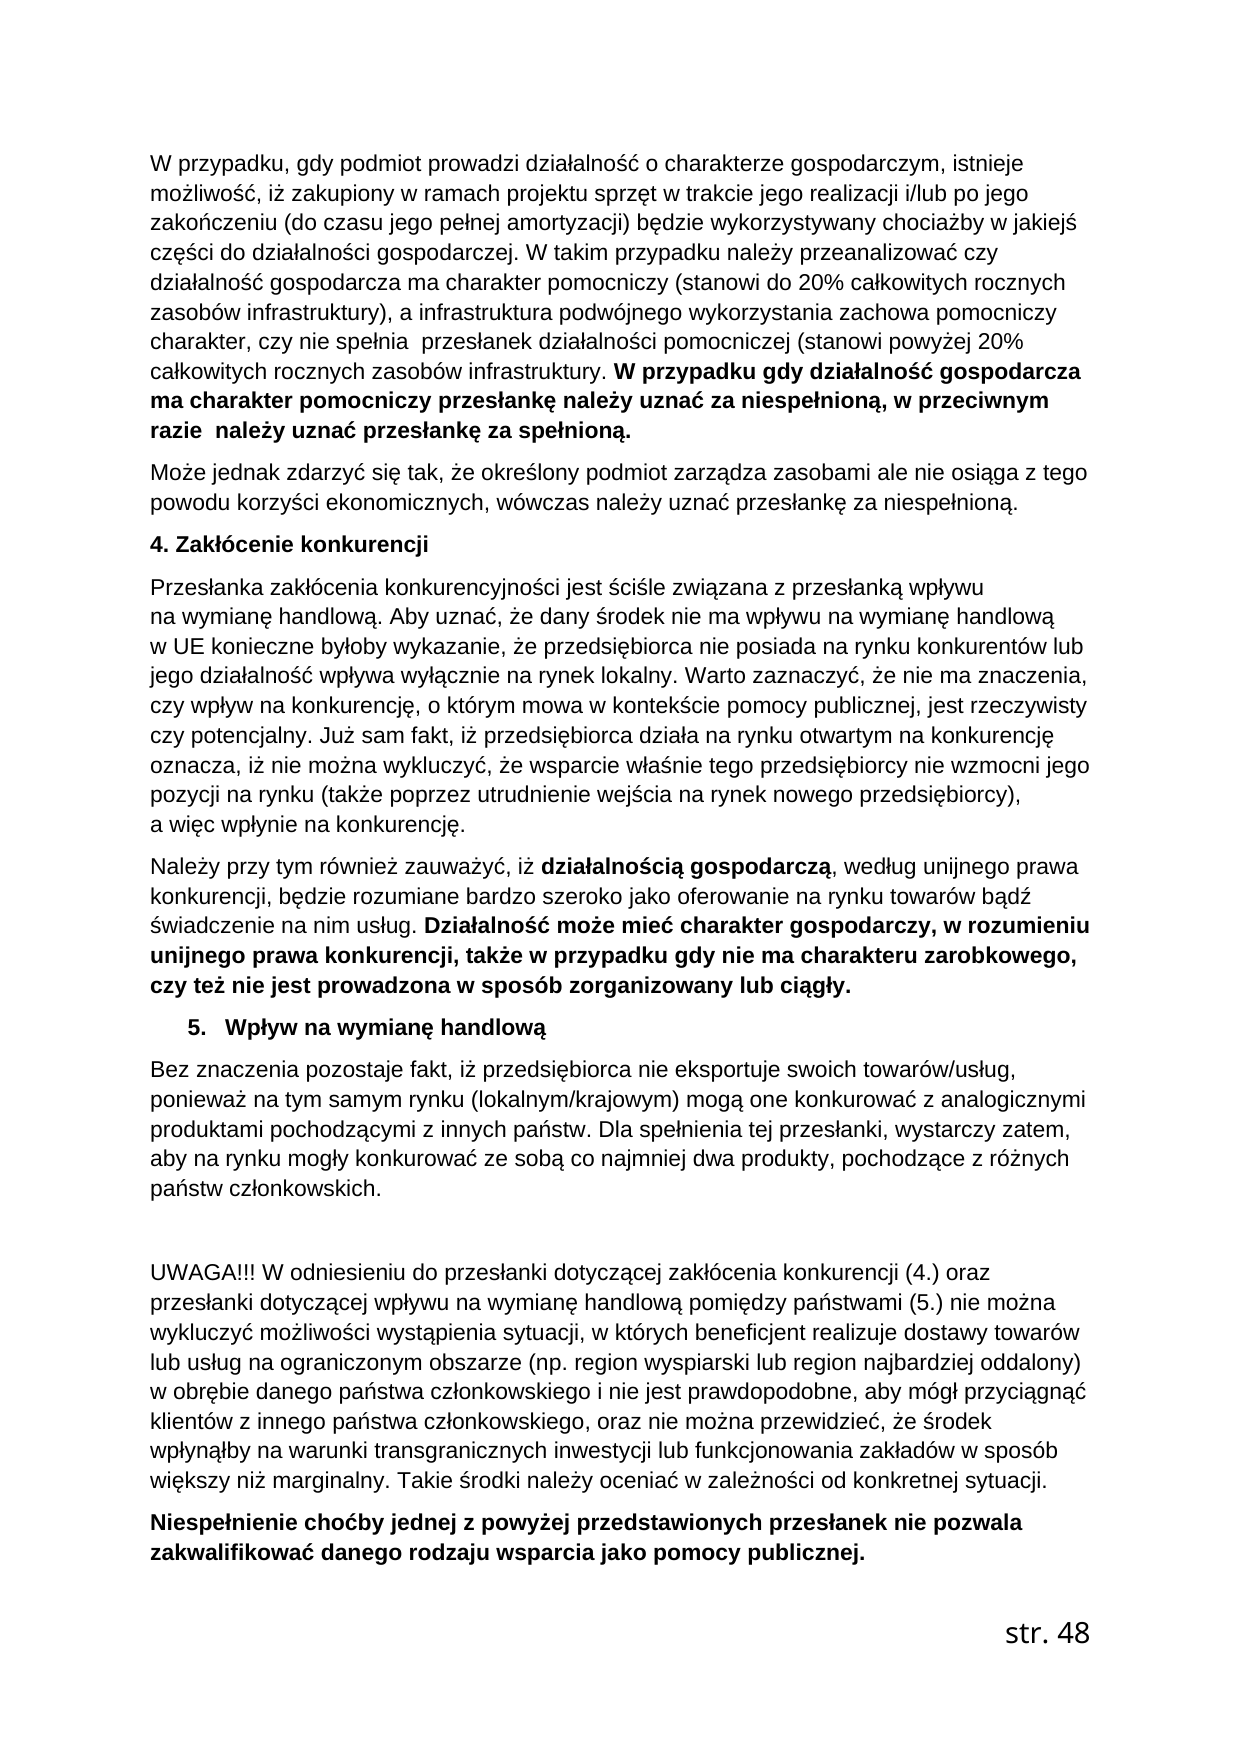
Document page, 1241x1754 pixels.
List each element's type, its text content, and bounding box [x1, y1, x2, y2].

text Może jednak zdarzyć się tak, że określony podmiot zarządza zasobami ale nie osiąga z tego powodu korzyści ekonomicznych, wówczas należy uznać przesłankę za niespełnioną. [150, 459, 1090, 515]
text Należy przy tym również zauważyć, iż działalnością gospodarczą, według unijnego prawa konkurencji, będzie rozumiane bardzo szeroko jako oferowanie na rynku towarów bądź świadczenie na nim usług. Działalność może mieć charakter gospodarczy, w rozumieniu unijnego prawa konkurencji, także w przypadku gdy nie ma charakteru zarobkowego, czy też nie jest prowadzona w sposób zorganizowany lub ciągły. [150, 853, 1090, 998]
text UWAGA!!! W odniesieniu do przesłanki dotyczącej zakłócenia konkurencji (4.) oraz przesłanki dotyczącej wpływu na wymianę handlową pomiędzy państwami (5.) nie można wykluczyć możliwości wystąpienia sytuacji, w których beneficjent realizuje dostawy towarów lub usług na ograniczonym obszarze (np. region wyspiarski lub region najbardziej oddalony) w obrębie danego państwa członkowskiego i nie jest prawdopodobne, aby mógł przyciągnąć klientów z innego państwa członkowskiego, oraz nie można przewidzieć, że środek wpłynąłby na warunki transgranicznych inwestycji lub funkcjonowania zakładów w sposób większy niż marginalny. Takie środki należy oceniać w zależności od konkretnej sytuacji. [150, 1259, 1090, 1493]
text Niespełnienie choćby jednej z powyżej przedstawionych przesłanek nie pozwala zakwalifikować danego rodzaju wsparcia jako pomocy publicznej. [150, 1509, 1090, 1565]
text Bez znaczenia pozostaje fakt, iż przedsiębiorca nie eksportuje swoich towarów/usług, ponieważ na tym samym rynku (lokalnym/krajowym) mogą one konkurować z analogicznymi produktami pochodzącymi z innych państw. Dla spełnienia tej przesłanki, wystarczy zatem, aby na rynku mogły konkurować ze sobą co najmniej dwa produkty, pochodzące z różnych państw członkowskich. [150, 1056, 1090, 1201]
text 4. Zakłócenie konkurencji [150, 531, 1090, 558]
text W przypadku, gdy podmiot prowadzi działalność o charakterze gospodarczym, istnieje możliwość, iż zakupiony w ramach projektu sprzęt w trakcie jego realizacji i/lub po jego zakończeniu (do czasu jego pełnej amortyzacji) będzie wykorzystywany chociażby w jakiejś części do działalności gospodarczej. W takim przypadku należy przeanalizować czy działalność gospodarcza ma charakter pomocniczy (stanowi do 20% całkowitych rocznych zasobów infrastruktury), a infrastruktura podwójnego wykorzystania zachowa pomocniczy charakter, czy nie spełnia przesłanek działalności pomocniczej (stanowi powyżej 20% całkowitych rocznych zasobów infrastruktury. W przypadku gdy działalność gospodarcza ma charakter pomocniczy przesłankę należy uznać za niespełnioną, w przeciwnym razie należy uznać przesłankę za spełnioną. [150, 150, 1090, 443]
text Przesłanka zakłócenia konkurencyjności jest ściśle związana z przesłanką wpływu na wymianę handlową. Aby uznać, że dany środek nie ma wpływu na wymianę handlową w UE konieczne byłoby wykazanie, że przedsiębiorca nie posiada na rynku konkurentów lub jego działalność wpływa wyłącznie na rynek lokalny. Warto zaznaczyć, że nie ma znaczenia, czy wpływ na konkurencję, o którym mowa w kontekście pomocy publicznej, jest rzeczywisty czy potencjalny. Już sam fakt, iż przedsiębiorca działa na rynku otwartym na konkurencję oznacza, iż nie można wykluczyć, że wsparcie właśnie tego przedsiębiorcy nie wzmocni jego pozycji na rynku (także poprzez utrudnienie wejścia na rynek nowego przedsiębiorcy), a więc wpłynie na konkurencję. [150, 573, 1090, 837]
list Wpływ na wymianę handlową [187, 1014, 1090, 1040]
